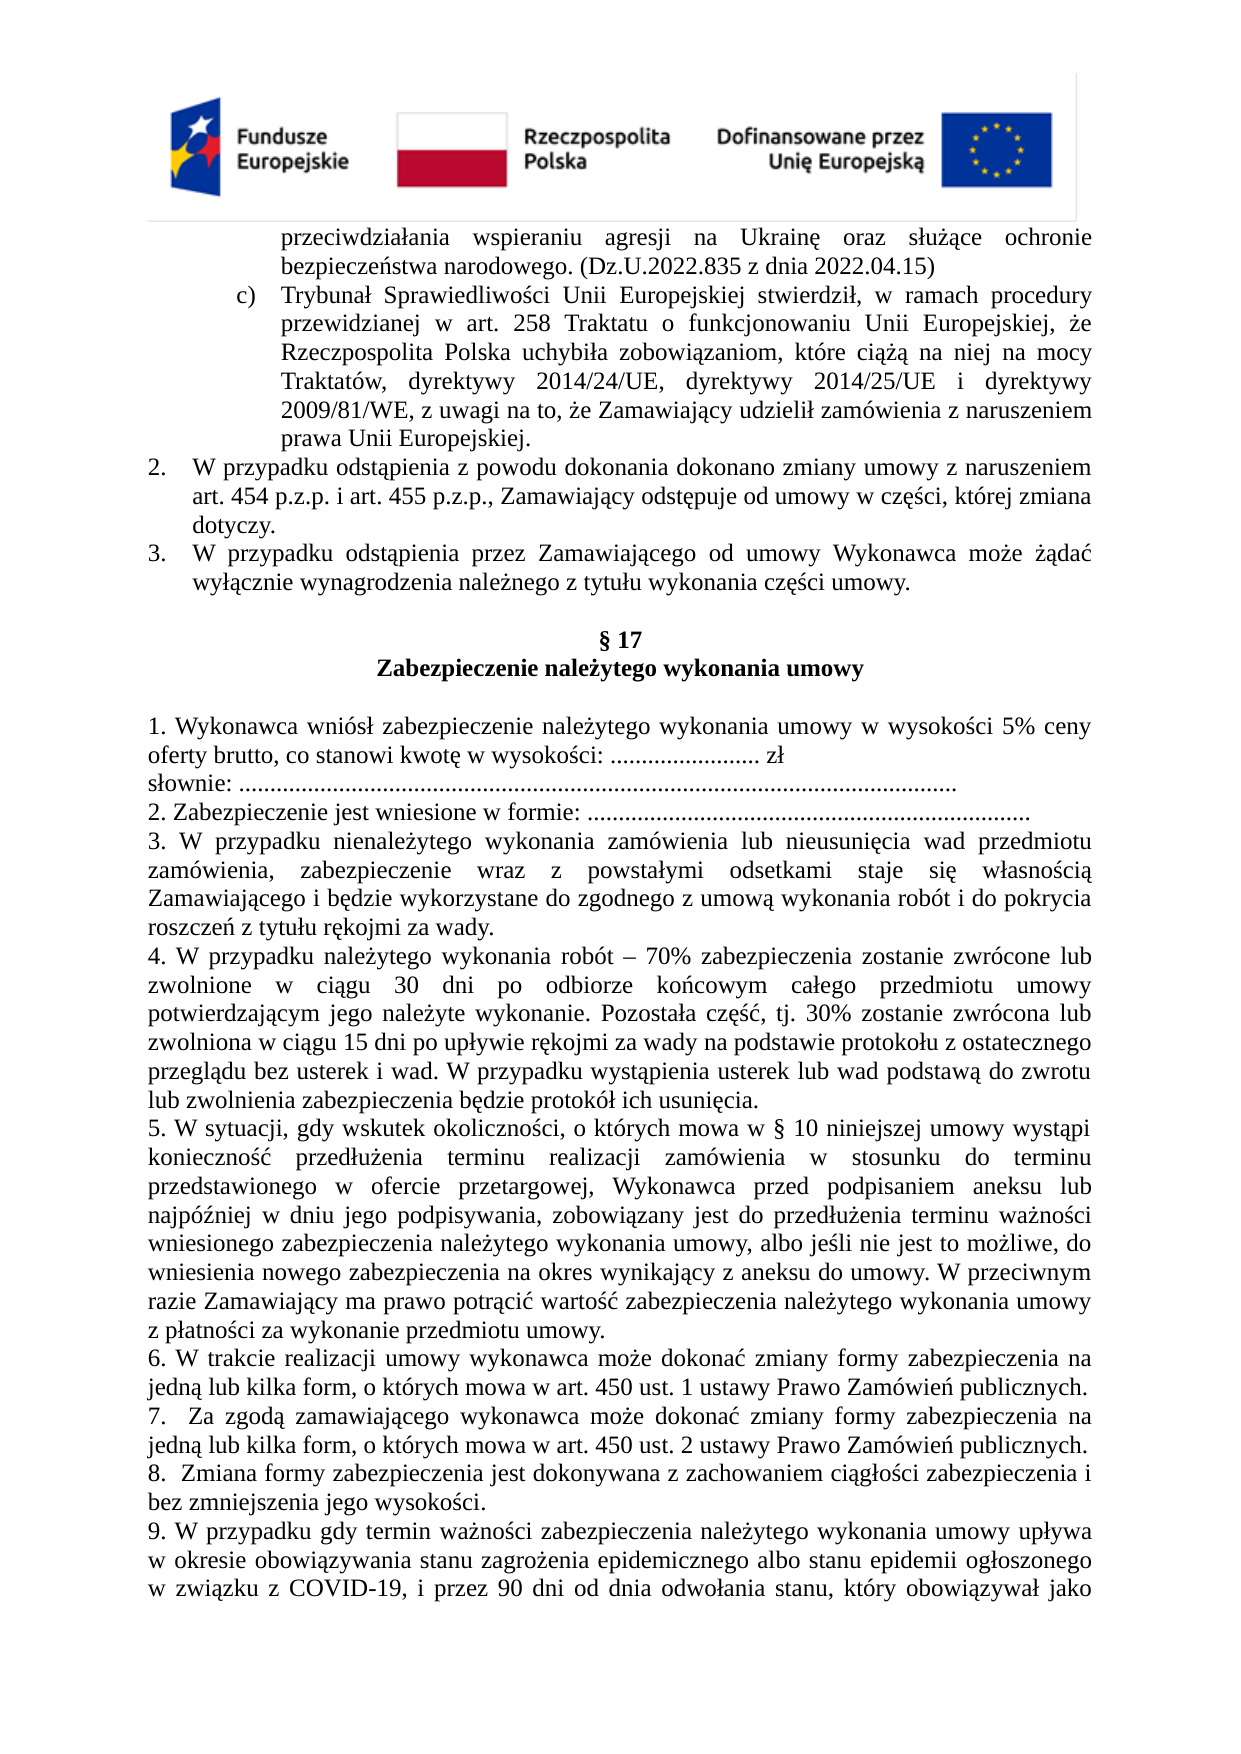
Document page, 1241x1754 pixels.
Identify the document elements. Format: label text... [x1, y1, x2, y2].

text 3. W przypadku nienależytego wykonania zamówienia lub nieusunięcia wad przedmiotu zamówienia, zabezpieczenie wraz z powstałymi odsetkami staje się własnością Zamawiającego i będzie wykorzystane do zgodnego z umową wykonania robót i do pokrycia roszczeń z tytułu rękojmi za wady. [148, 826, 1093, 941]
text 3. W przypadku odstąpienia przez Zamawiającego od umowy Wykonawca może żądać wyłącznie wynagrodzenia należnego z tytułu wykonania części umowy. [148, 538, 1093, 596]
text 2. W przypadku odstąpienia z powodu dokonania dokonano zmiany umowy z naruszeniem art. 454 p.z.p. i art. 455 p.z.p., Zamawiający odstępuje od umowy w części, której zmiana dotyczy. [148, 452, 1093, 538]
picture [147, 73, 1078, 223]
text 1. Wykonawca wniósł zabezpieczenie należytego wykonania umowy w wysokości 5% ceny oferty brutto, co stanowi kwotę w wysokości: ........................ zł [148, 711, 1093, 768]
text 2. Zabezpieczenie jest wniesione w formie: ....................................................................... [148, 797, 1093, 826]
text 5. W sytuacji, gdy wskutek okoliczności, o których mowa w § 10 niniejszej umowy wystąpi konieczność przedłużenia terminu realizacji zamówienia w stosunku do terminu przedstawionego w ofercie przetargowej, Wykonawca przed podpisaniem aneksu lub najpóźniej w dniu jego podpisywania, zobowiązany jest do przedłużenia terminu ważności wniesionego zabezpieczenia należytego wykonania umowy, albo jeśli nie jest to możliwe, do wniesienia nowego zabezpieczenia na okres wynikający z aneksu do umowy. W przeciwnym razie Zamawiający ma prawo potrącić wartość zabezpieczenia należytego wykonania umowy z płatności za wykonanie przedmiotu umowy. [148, 1113, 1093, 1343]
text 4. W przypadku należytego wykonania robót – 70% zabezpieczenia zostanie zwrócone lub zwolnione w ciągu 30 dni po odbiorze końcowym całego przedmiotu umowy potwierdzającym jego należyte wykonanie. Pozostała część, tj. 30% zostanie zwrócona lub zwolniona w ciągu 15 dni po upływie rękojmi za wady na podstawie protokołu z ostatecznego przeglądu bez usterek i wad. W przypadku wystąpienia usterek lub wad podstawą do zwrotu lub zwolnienia zabezpieczenia będzie protokół ich usunięcia. [148, 941, 1093, 1113]
text c) Trybunał Sprawiedliwości Unii Europejskiej stwierdził, w ramach procedury przewidzianej w art. 258 Traktatu o funkcjonowaniu Unii Europejskiej, że Rzeczpospolita Polska uchybiła zobowiązaniom, które ciążą na niej na mocy Traktatów, dyrektywy 2014/24/UE, dyrektywy 2014/25/UE i dyrektywy 2009/81/WE, z uwagi na to, że Zamawiający udzielił zamówienia z naruszeniem prawa Unii Europejskiej. [236, 280, 1093, 452]
text 6. W trakcie realizacji umowy wykonawca może dokonać zmiany formy zabezpieczenia na jedną lub kilka form, o których mowa w art. 450 ust. 1 ustawy Prawo Zamówień publicznych. [148, 1343, 1093, 1401]
text 7. Za zgodą zamawiającego wykonawca może dokonać zmiany formy zabezpieczenia na jedną lub kilka form, o których mowa w art. 450 ust. 2 ustawy Prawo Zamówień publicznych. [148, 1401, 1093, 1458]
text 8. Zmiana formy zabezpieczenia jest dokonywana z zachowaniem ciągłości zabezpieczenia i bez zmniejszenia jego wysokości. [148, 1458, 1093, 1516]
text Zabezpieczenie należytego wykonania umowy [148, 653, 1093, 682]
text słownie: ................................................................................................................... [148, 768, 1093, 797]
text § 17 [148, 625, 1093, 653]
